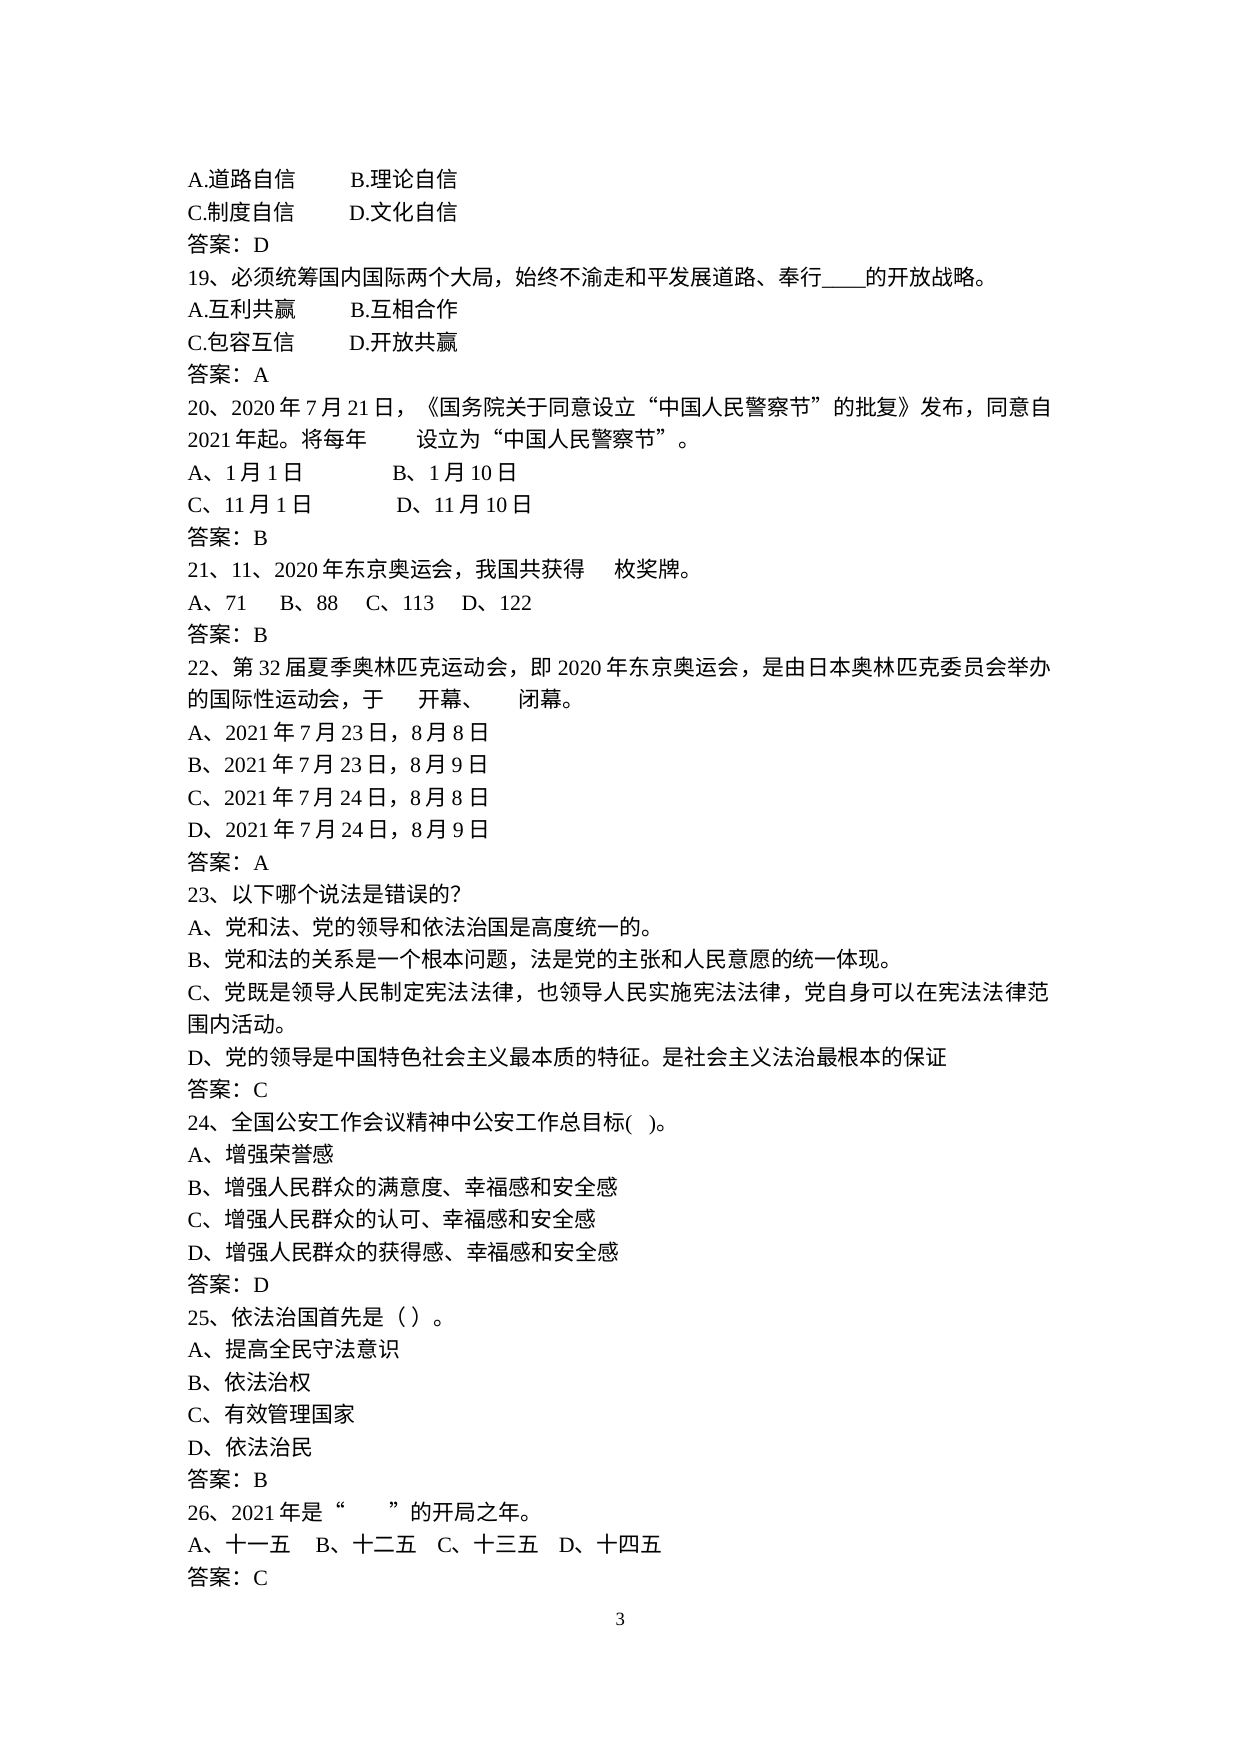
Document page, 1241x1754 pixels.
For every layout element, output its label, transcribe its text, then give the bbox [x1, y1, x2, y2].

text 答案：A [187, 357, 1053, 389]
text C、增强人民群众的认可、幸福感和安全感 [187, 1202, 1053, 1234]
text 25、依法治国首先是（ ）。 [187, 1299, 1053, 1332]
text 23、以下哪个说法是错误的？ [187, 877, 1053, 909]
text A、增强荣誉感 [187, 1137, 1053, 1169]
text 20、2020年7月21日，《国务院关于同意设立“中国人民警察节”的批复》发布，同意自2021年起。将每年 设立为“中国人民警察节”。 [187, 389, 1053, 454]
text A.互利共赢 B.互相合作 [187, 292, 1053, 324]
text 答案：C [187, 1072, 1053, 1104]
text 答案：C [187, 1559, 1053, 1592]
text D、增强人民群众的获得感、幸福感和安全感 [187, 1234, 1053, 1267]
text C、11月1日 D、11月10日 [187, 487, 1053, 519]
text 答案：D [187, 227, 1053, 259]
text B、依法治权 [187, 1364, 1053, 1397]
text 答案：B [187, 617, 1053, 649]
text 19、必须统筹国内国际两个大局，始终不渝走和平发展道路、奉行____的开放战略。 [187, 259, 1053, 292]
text A.道路自信 B.理论自信 [187, 162, 1053, 194]
text C、2021年7月24日，8月8 日 [187, 779, 1053, 812]
text 答案：D [187, 1267, 1053, 1299]
text D、2021年7月24日，8月9日 [187, 812, 1053, 844]
text 答案：A [187, 844, 1053, 877]
text 22、第32届夏季奥林匹克运动会，即2020年东京奥运会，是由日本奥林匹克委员会举办的国际性运动会，于 开幕、 闭幕。 [187, 649, 1053, 714]
text C、有效管理国家 [187, 1397, 1053, 1429]
text 答案：B [187, 519, 1053, 552]
text 24、全国公安工作会议精神中公安工作总目标( )。 [187, 1104, 1053, 1137]
text A、71 B、88 C、113 D、122 [187, 584, 1053, 617]
text B、党和法的关系是一个根本问题，法是党的主张和人民意愿的统一体现。 [187, 942, 1053, 974]
text 答案：B [187, 1462, 1053, 1494]
text C、党既是领导人民制定宪法法律，也领导人民实施宪法法律，党自身可以在宪法法律范围内活动。 [187, 974, 1053, 1039]
text C.包容互信 D.开放共赢 [187, 324, 1053, 357]
text A、十一五 B、十二五 C、十三五 D、十四五 [187, 1527, 1053, 1559]
text 21、11、2020年东京奥运会，我国共获得 枚奖牌。 [187, 552, 1053, 584]
text A、2021年7月23日，8月8日 [187, 714, 1053, 747]
text D、依法治民 [187, 1429, 1053, 1462]
text 26、2021年是“ ”的开局之年。 [187, 1494, 1053, 1527]
text A、1月1日 B、1月10日 [187, 454, 1053, 487]
text A、党和法、党的领导和依法治国是高度统一的。 [187, 909, 1053, 942]
text B、2021年7月23日，8月9日 [187, 747, 1053, 779]
text B、增强人民群众的满意度、幸福感和安全感 [187, 1169, 1053, 1202]
text A、提高全民守法意识 [187, 1332, 1053, 1364]
text C.制度自信 D.文化自信 [187, 194, 1053, 227]
text D、党的领导是中国特色社会主义最本质的特征。是社会主义法治最根本的保证 [187, 1039, 1053, 1072]
